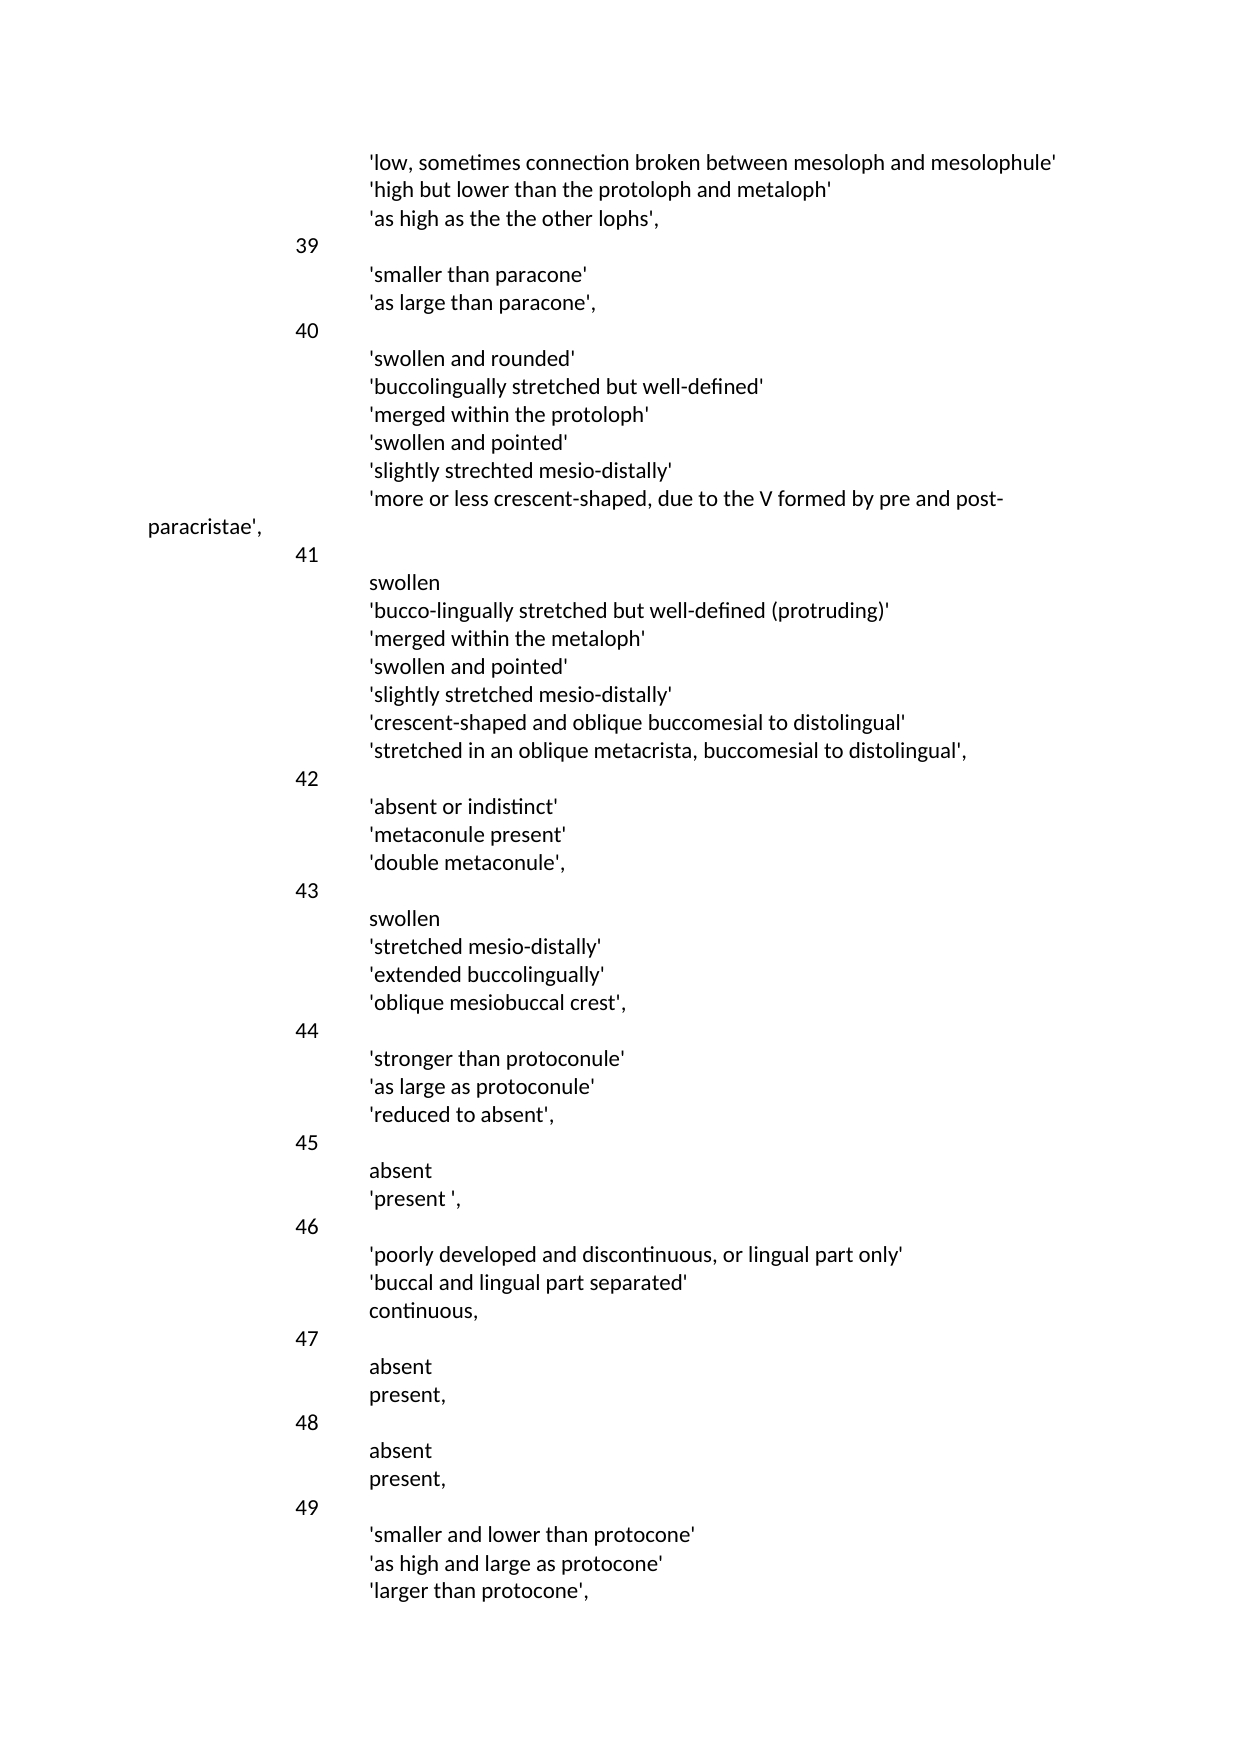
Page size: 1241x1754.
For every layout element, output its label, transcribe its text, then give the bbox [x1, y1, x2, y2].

text 'reduced to absent', [148, 1100, 1093, 1128]
text 'swollen and pointed' [148, 652, 1093, 680]
text present, [148, 1464, 1093, 1493]
text 'metaconule present' [148, 820, 1093, 848]
text 'smaller than paracone' [148, 260, 1093, 288]
text 'as high as the the other lophs', [148, 204, 1093, 232]
text 'merged within the metaloph' [148, 624, 1093, 652]
text 49 [148, 1493, 1093, 1521]
text 'as large than paracone', [148, 288, 1093, 316]
text swollen [148, 568, 1093, 596]
text 42 [148, 764, 1093, 792]
text 47 [148, 1324, 1093, 1352]
text 'absent or indistinct' [148, 792, 1093, 820]
text 'as large as protoconule' [148, 1072, 1093, 1100]
text 'smaller and lower than protocone' [148, 1521, 1093, 1549]
text 'more or less crescent-shaped, due to the V formed by pre and post-paracristae', [148, 484, 1093, 540]
text 'buccolingually stretched but well-defined' [148, 372, 1093, 400]
text swollen [148, 904, 1093, 932]
text absent [148, 1156, 1093, 1184]
text 48 [148, 1408, 1093, 1437]
text 46 [148, 1212, 1093, 1240]
text 'oblique mesiobuccal crest', [148, 988, 1093, 1016]
text 'swollen and pointed' [148, 428, 1093, 456]
text 'as high and large as protocone' [148, 1549, 1093, 1577]
text 'low, sometimes connection broken between mesoloph and mesolophule' [148, 148, 1093, 176]
text 40 [148, 316, 1093, 344]
text 43 [148, 876, 1093, 904]
text 45 [148, 1128, 1093, 1156]
text 'larger than protocone', [148, 1577, 1093, 1605]
text 'slightly strechted mesio-distally' [148, 456, 1093, 484]
text absent [148, 1437, 1093, 1464]
text 'extended buccolingually' [148, 960, 1093, 988]
text 'merged within the protoloph' [148, 400, 1093, 428]
text 'stronger than protoconule' [148, 1044, 1093, 1072]
text 'swollen and rounded' [148, 344, 1093, 372]
text 'stretched in an oblique metacrista, buccomesial to distolingual', [148, 736, 1093, 764]
text 'poorly developed and discontinuous, or lingual part only' [148, 1240, 1093, 1268]
text 39 [148, 232, 1093, 260]
text absent [148, 1352, 1093, 1381]
text 'buccal and lingual part separated' [148, 1268, 1093, 1296]
text 'high but lower than the protoloph and metaloph' [148, 176, 1093, 204]
text 'double metaconule', [148, 848, 1093, 876]
text 'slightly stretched mesio-distally' [148, 680, 1093, 708]
text 'stretched mesio-distally' [148, 932, 1093, 960]
text 'bucco-lingually stretched but well-defined (protruding)' [148, 596, 1093, 624]
text 'present ', [148, 1184, 1093, 1212]
text present, [148, 1381, 1093, 1408]
text 'crescent-shaped and oblique buccomesial to distolingual' [148, 708, 1093, 736]
text continuous, [148, 1296, 1093, 1324]
text 44 [148, 1016, 1093, 1044]
text 41 [148, 540, 1093, 568]
